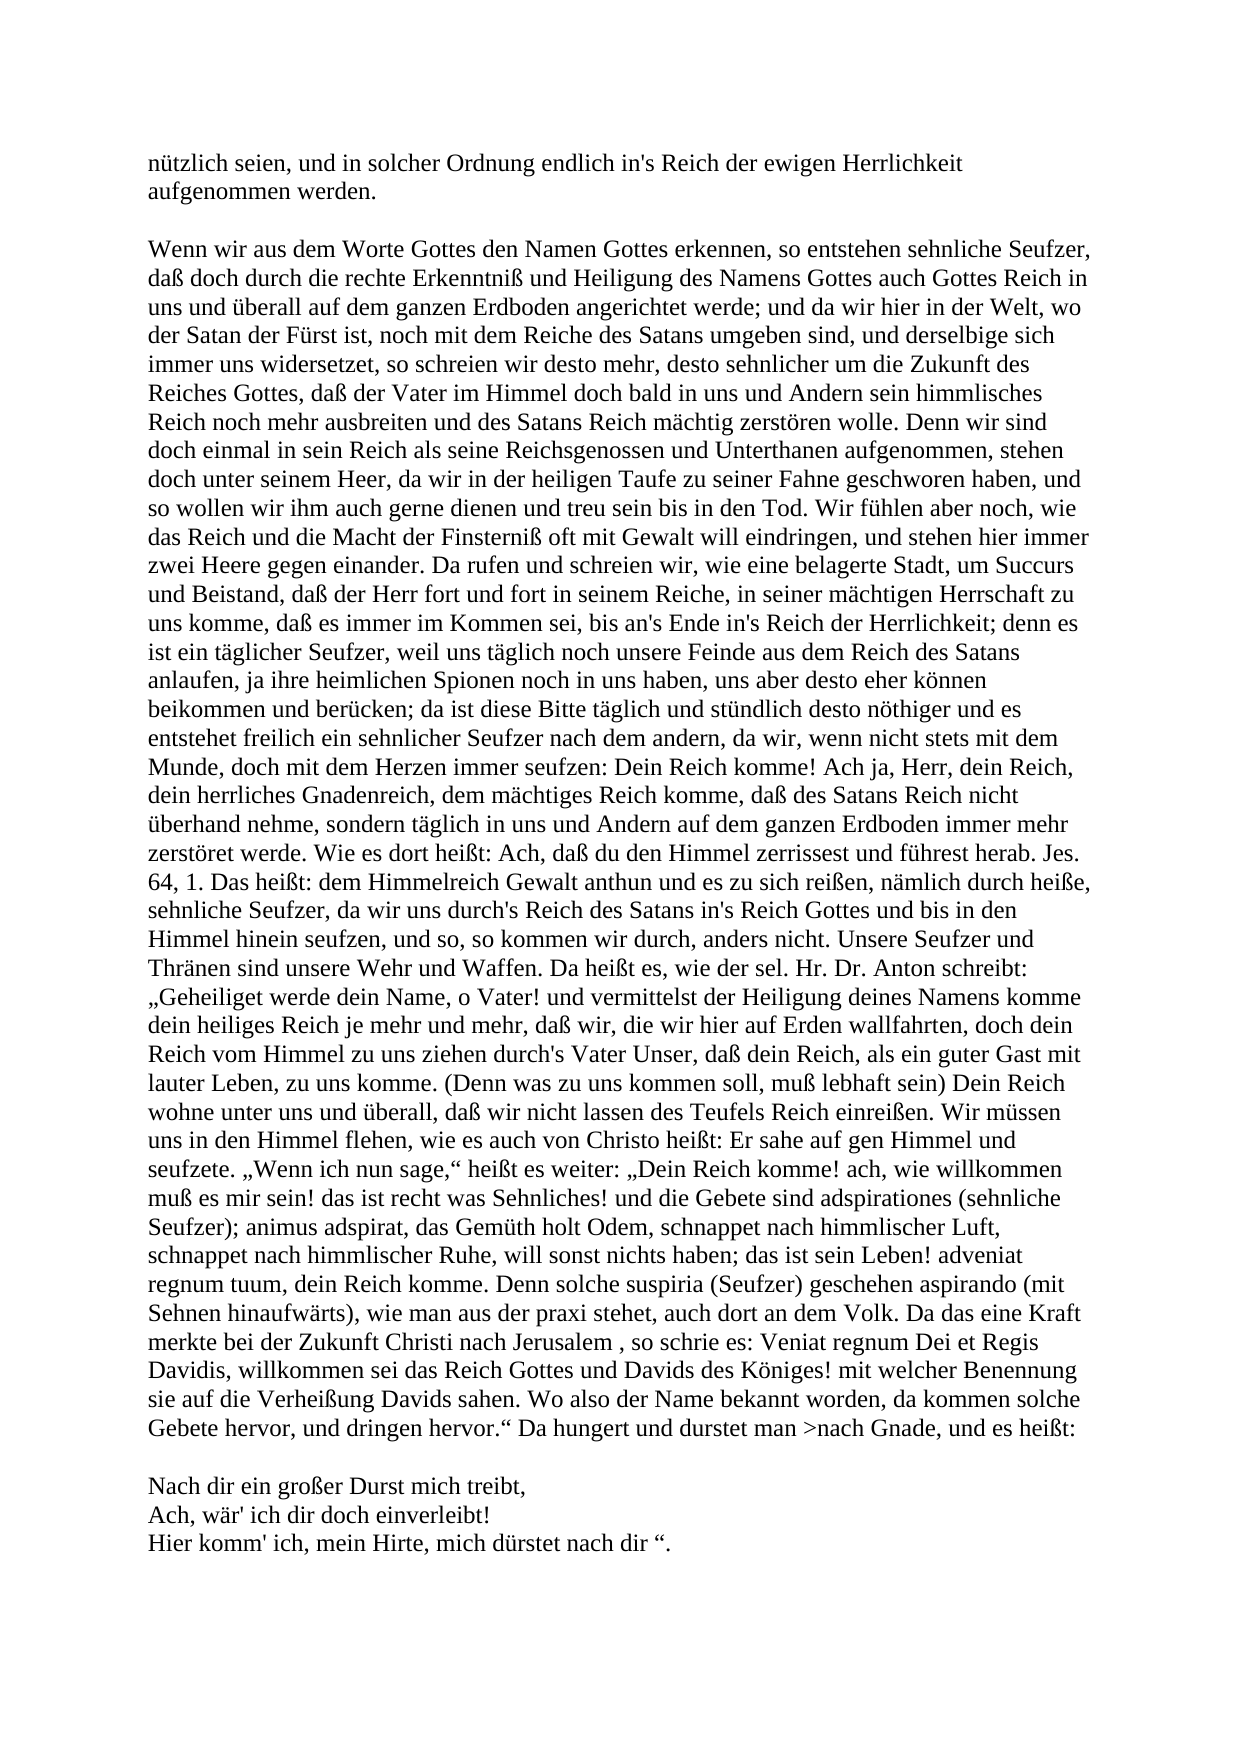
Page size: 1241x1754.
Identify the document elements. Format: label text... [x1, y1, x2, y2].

text Nach dir ein großer Durst mich treibt, Ach, wär' ich dir doch einverleibt! Hier komm' ich, mein Hirte, mich dürstet nach dir “. [148, 1471, 1093, 1557]
text Wenn wir aus dem Worte Gottes den Namen Gottes erkennen, so entstehen sehnliche Seufzer, daß doch durch die rechte Erkenntniß und Heiligung des Namens Gottes auch Gottes Reich in uns und überall auf dem ganzen Erdboden angerichtet werde; und da wir hier in der Welt, wo der Satan der Fürst ist, noch mit dem Reiche des Satans umgeben sind, und derselbige sich immer uns widersetzet, so schreien wir desto mehr, desto sehnlicher um die Zukunft des Reiches Gottes, daß der Vater im Himmel doch bald in uns und Andern sein himmlisches Reich noch mehr ausbreiten und des Satans Reich mächtig zerstören wolle. Denn wir sind doch einmal in sein Reich als seine Reichsgenossen und Unterthanen aufgenommen, stehen doch unter seinem Heer, da wir in der heiligen Taufe zu seiner Fahne geschworen haben, und so wollen wir ihm auch gerne dienen und treu sein bis in den Tod. Wir fühlen aber noch, wie das Reich und die Macht der Finsterniß oft mit Gewalt will eindringen, und stehen hier immer zwei Heere gegen einander. Da rufen und schreien wir, wie eine belagerte Stadt, um Succurs und Beistand, daß der Herr fort und fort in seinem Reiche, in seiner mächtigen Herrschaft zu uns komme, daß es immer im Kommen sei, bis an's Ende in's Reich der Herrlichkeit; denn es ist ein täglicher Seufzer, weil uns täglich noch unsere Feinde aus dem Reich des Satans anlaufen, ja ihre heimlichen Spionen noch in uns haben, uns aber desto eher können beikommen und berücken; da ist diese Bitte täglich und stündlich desto nöthiger und es entstehet freilich ein sehnlicher Seufzer nach dem andern, da wir, wenn nicht stets mit dem Munde, doch mit dem Herzen immer seufzen: Dein Reich komme! Ach ja, Herr, dein Reich, dein herrliches Gnadenreich, dem mächtiges Reich komme, daß des Satans Reich nicht überhand nehme, sondern täglich in uns und Andern auf dem ganzen Erdboden immer mehr zerstöret werde. Wie es dort heißt: Ach, daß du den Himmel zerrissest und führest herab. Jes. 64, 1. Das heißt: dem Himmelreich Gewalt anthun und es zu sich reißen, nämlich durch heiße, sehnliche Seufzer, da wir uns durch's Reich des Satans in's Reich Gottes und bis in den Himmel hinein seufzen, und so, so kommen wir durch, anders nicht. Unsere Seufzer und Thränen sind unsere Wehr und Waffen. Da heißt es, wie der sel. Hr. Dr. Anton schreibt: „Geheiliget werde dein Name, o Vater! und vermittelst der Heiligung deines Namens komme dein heiliges Reich je mehr und mehr, daß wir, die wir hier auf Erden wallfahrten, doch dein Reich vom Himmel zu uns ziehen durch's Vater Unser, daß dein Reich, als ein guter Gast mit lauter Leben, zu uns komme. (Denn was zu uns kommen soll, muß lebhaft sein) Dein Reich wohne unter uns und überall, daß wir nicht lassen des Teufels Reich einreißen. Wir müssen uns in den Himmel flehen, wie es auch von Christo heißt: Er sahe auf gen Himmel und seufzete. „Wenn ich nun sage,“ heißt es weiter: „Dein Reich komme! ach, wie willkommen muß es mir sein! das ist recht was Sehnliches! und die Gebete sind adspirationes (sehnliche Seufzer); animus adspirat, das Gemüth holt Odem, schnappet nach himmlischer Luft, schnappet nach himmlischer Ruhe, will sonst nichts haben; das ist sein Leben! adveniat regnum tuum, dein Reich komme. Denn solche suspiria (Seufzer) geschehen aspirando (mit Sehnen hinaufwärts), wie man aus der praxi stehet, auch dort an dem Volk. Da das eine Kraft merkte bei der Zukunft Christi nach Jerusalem , so schrie es: Veniat regnum Dei et Regis Davidis, willkommen sei das Reich Gottes und Davids des Königes! mit welcher Benennung sie auf die Verheißung Davids sahen. Wo also der Name bekannt worden, da kommen solche Gebete hervor, und dringen hervor.“ Da hungert und durstet man >nach Gnade, und es heißt: [148, 234, 1093, 1442]
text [148, 148, 1093, 205]
